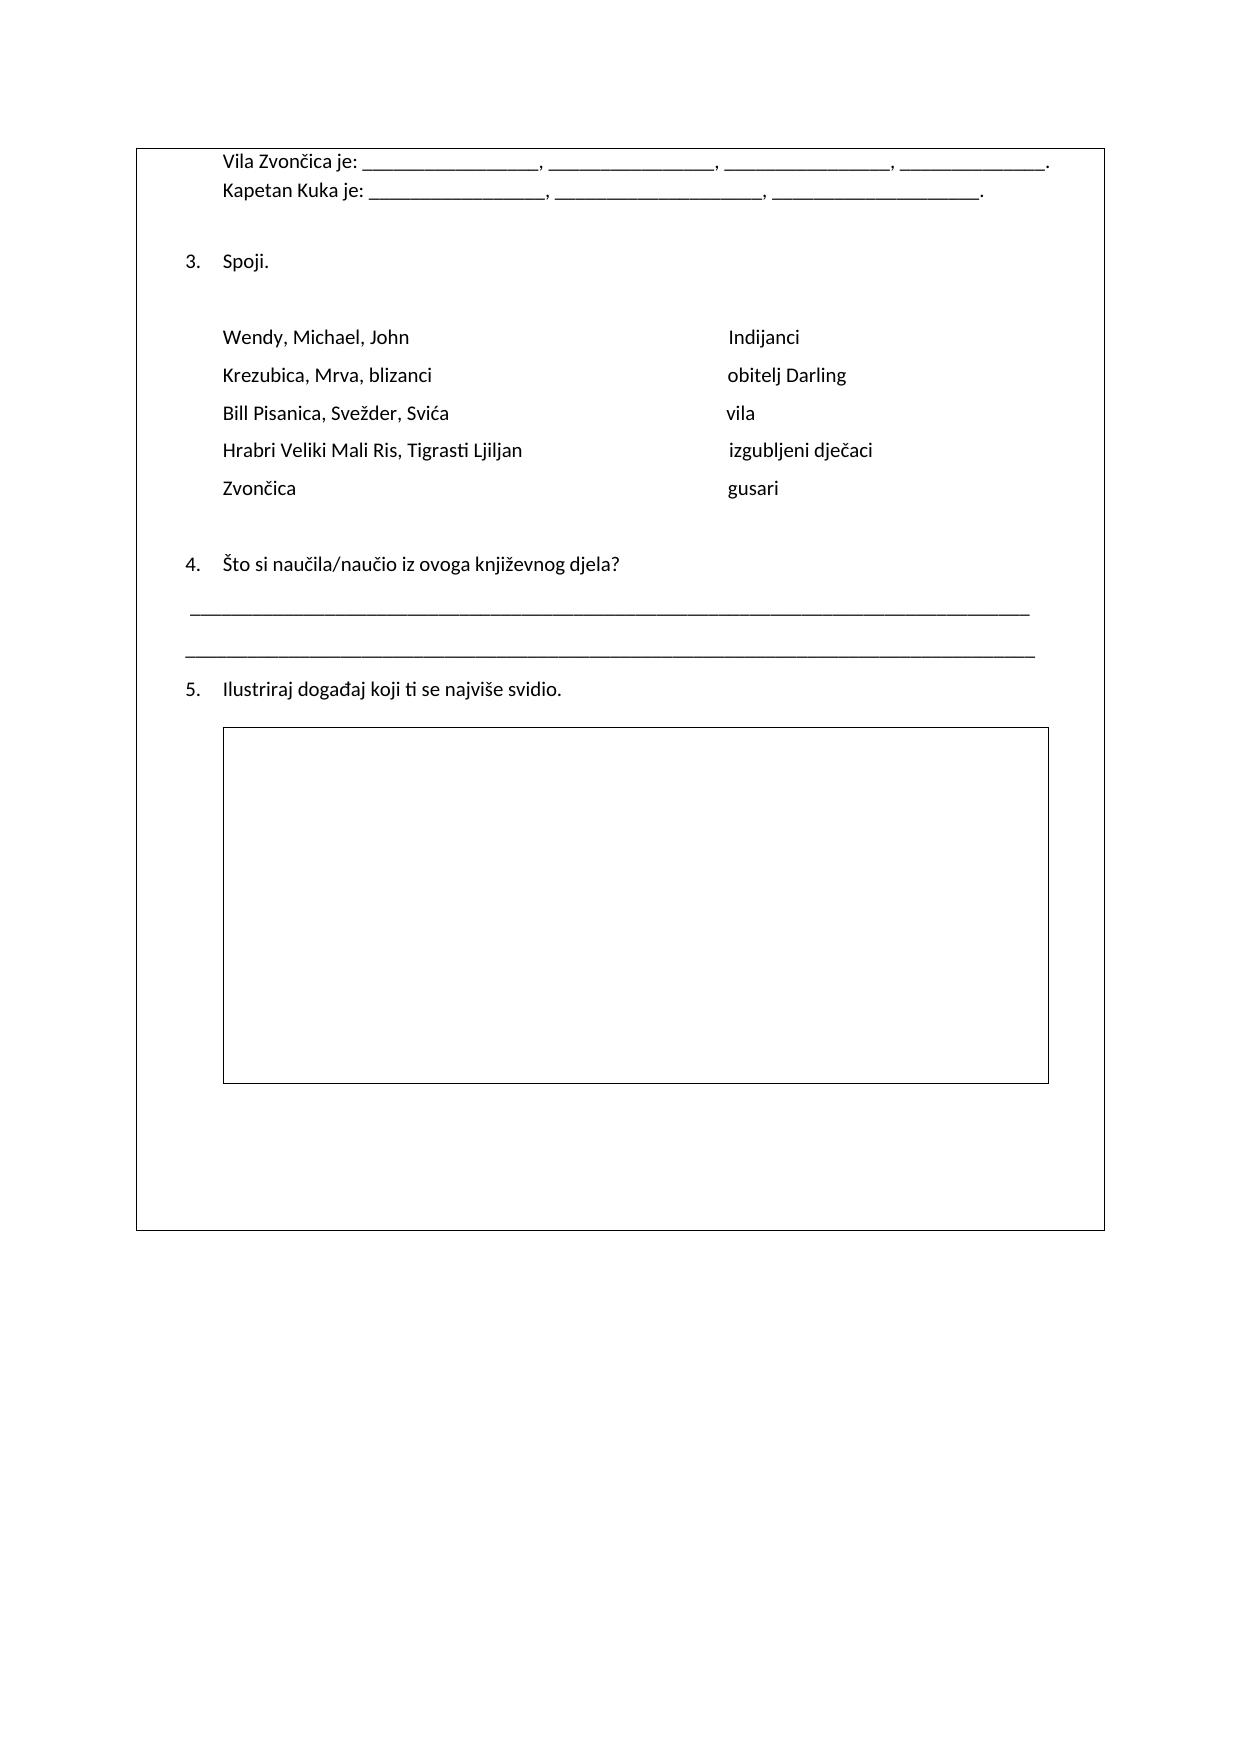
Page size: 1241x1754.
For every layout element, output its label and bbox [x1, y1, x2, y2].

table_cell [137, 149, 1104, 1230]
